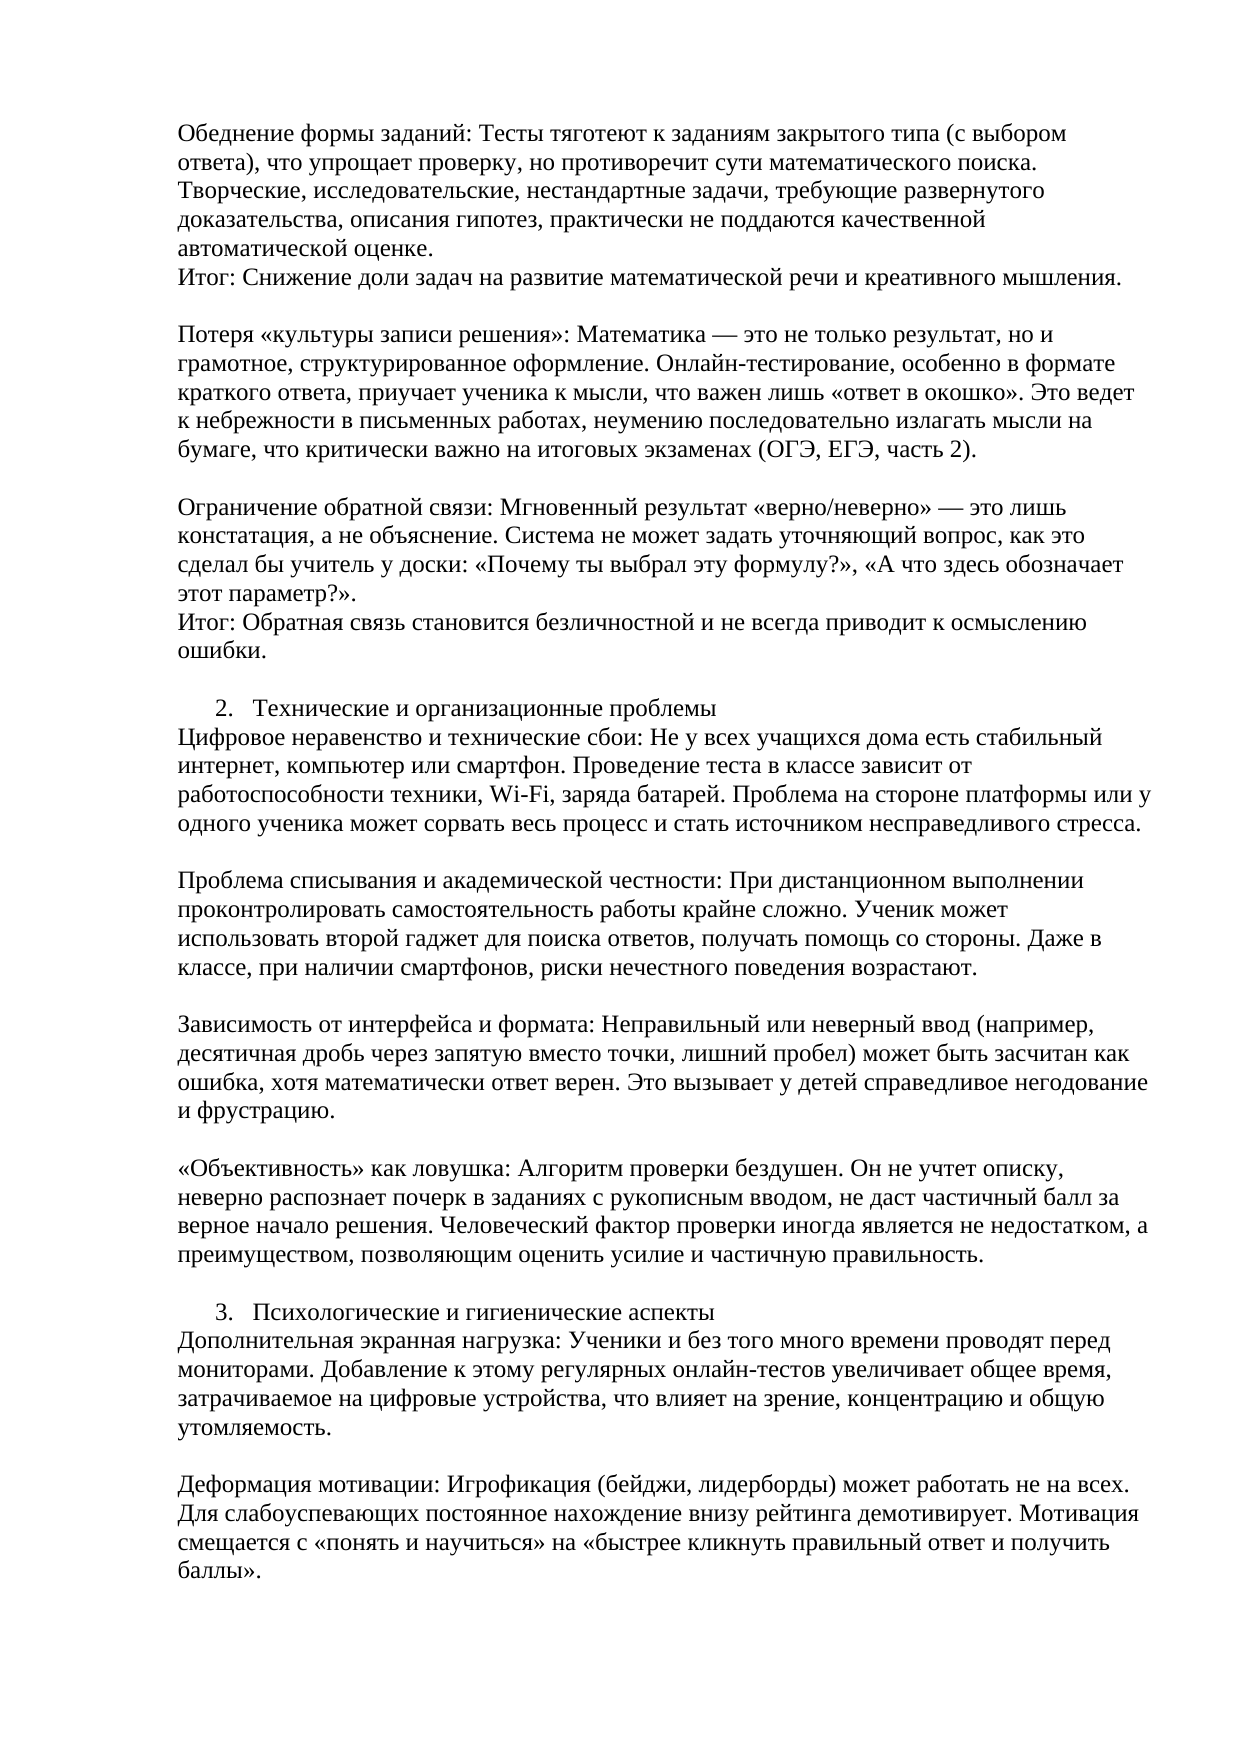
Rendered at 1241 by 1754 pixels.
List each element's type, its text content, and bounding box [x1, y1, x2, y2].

text Проблема списывания и академической честности: При дистанционном выполнении проконтролировать самостоятельность работы крайне сложно. Ученик может использовать второй гаджет для поиска ответов, получать помощь со стороны. Даже в классе, при наличии смартфонов, риски нечестного поведения возрастают. [177, 866, 1152, 981]
text Зависимость от интерфейса и формата: Неправильный или неверный ввод (например, десятичная дробь через запятую вместо точки, лишний пробел) может быть засчитан как ошибка, хотя математически ответ верен. Это вызывает у детей справедливое негодование и фрустрацию. [177, 1009, 1152, 1124]
text Обеднение формы заданий: Тесты тяготеют к заданиям закрытого типа (с выбором ответа), что упрощает проверку, но противоречит сути математического поиска. Творческие, исследовательские, нестандартные задачи, требующие развернутого доказательства, описания гипотез, практически не поддаются качественной автоматической оценке. [177, 118, 1152, 262]
text Ограничение обратной связи: Мгновенный результат «верно/неверно» — это лишь констатация, а не объяснение. Система не может задать уточняющий вопрос, как это сделал бы учитель у доски: «Почему ты выбрал эту формулу?», «А что здесь обозначает этот параметр?». [177, 492, 1152, 607]
text Деформация мотивации: Игрофикация (бейджи, лидерборды) может работать не на всех. Для слабоуспевающих постоянное нахождение внизу рейтинга демотивирует. Мотивация смещается с «понять и научиться» на «быстрее кликнуть правильный ответ и получить баллы». [177, 1469, 1152, 1584]
list Психологические и гигиенические аспекты [215, 1297, 1152, 1326]
list Технические и организационные проблемы [215, 693, 1152, 722]
text Итог: Обратная связь становится безличностной и не всегда приводит к осмыслению ошибки. [177, 607, 1152, 664]
text Дополнительная экранная нагрузка: Ученики и без того много времени проводят перед мониторами. Добавление к этому регулярных онлайн-тестов увеличивает общее время, затрачиваемое на цифровые устройства, что влияет на зрение, концентрацию и общую утомляемость. [177, 1326, 1152, 1441]
text Потеря «культуры записи решения»: Математика — это не только результат, но и грамотное, структурированное оформление. Онлайн-тестирование, особенно в формате краткого ответа, приучает ученика к мысли, что важен лишь «ответ в окошко». Это ведет к небрежности в письменных работах, неумению последовательно излагать мысли на бумаге, что критически важно на итоговых экзаменах (ОГЭ, ЕГЭ, часть 2). [177, 319, 1152, 463]
text «Объективность» как ловушка: Алгоритм проверки бездушен. Он не учтет описку, неверно распознает почерк в заданиях с рукописным вводом, не даст частичный балл за верное начало решения. Человеческий фактор проверки иногда является не недостатком, а преимуществом, позволяющим оценить усилие и частичную правильность. [177, 1153, 1152, 1268]
text Итог: Снижение доли задач на развитие математической речи и креативного мышления. [177, 262, 1152, 291]
text Цифровое неравенство и технические сбои: Не у всех учащихся дома есть стабильный интернет, компьютер или смартфон. Проведение теста в классе зависит от работоспособности техники, Wi-Fi, заряда батарей. Проблема на стороне платформы или у одного ученика может сорвать весь процесс и стать источником несправедливого стресса. [177, 722, 1152, 837]
